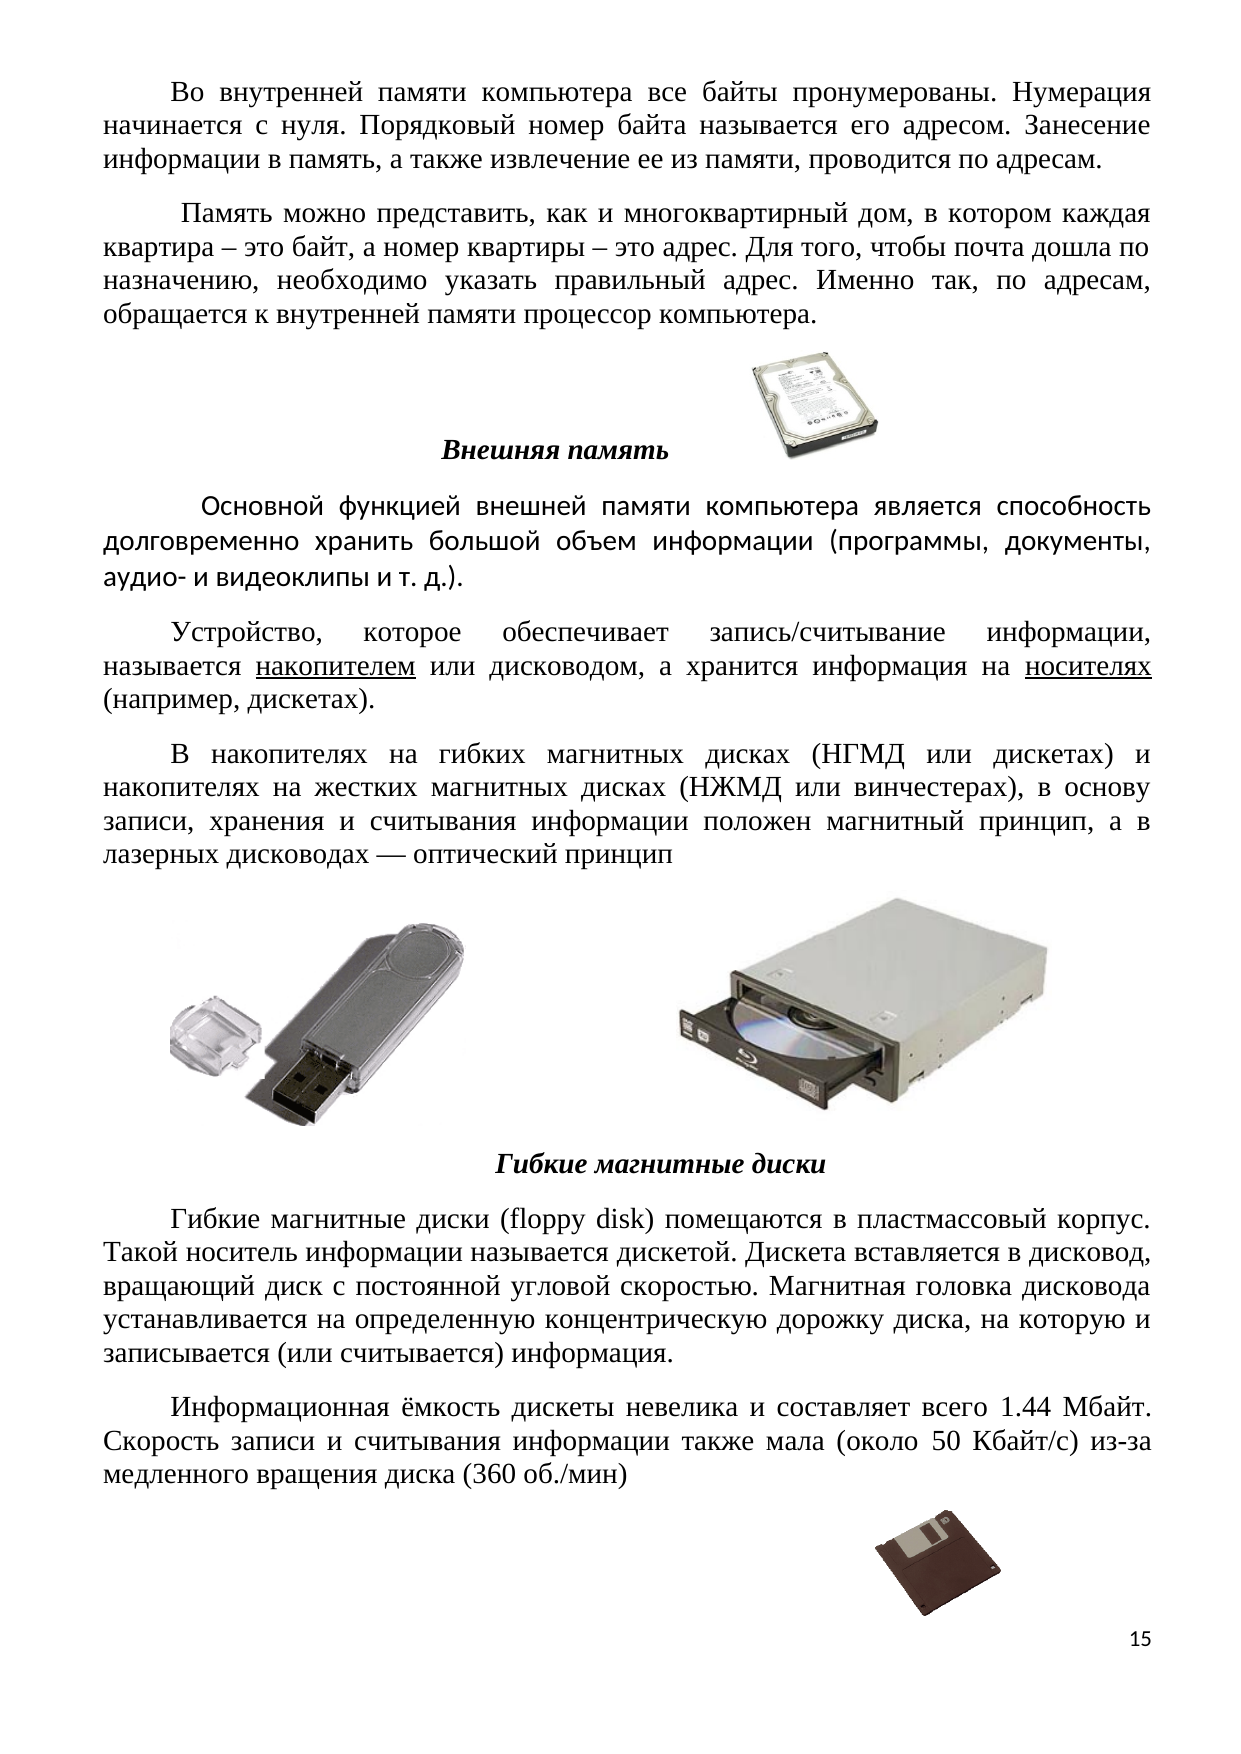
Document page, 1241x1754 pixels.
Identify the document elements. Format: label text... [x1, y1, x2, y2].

text В накопителях на гибких магнитных дисках (НГМД или дискетах) и накопителях на жестких магнитных дисках (НЖМД или винчестерах), в основу записи, хранения и считывания информации положен магнитный принцип, а в лазерных дисководах — оптический принцип [103, 736, 1152, 870]
text Устройство, которое обеспечивает запись/считывание информации, называется накопителем или дисководом, а хранится информация на носителях (например, дискетах). [103, 614, 1152, 715]
text Память можно представить, как и многоквартирный дом, в котором каждая квартира – это байт, а номер квартиры – это адрес. Для того, чтобы почта дошла по назначению, необходимо указать правильный адрес. Именно так, по адресам, обращается к внутренней памяти процессор компьютера. [103, 195, 1152, 329]
text Гибкие магнитные диски (floppy disk) помещаются в пластмассовый корпус. Такой носитель информации называется дискетой. Дискета вставляется в дисковод, вращающий диск с постоянной угловой скоростью. Магнитная головка дисковода устанавливается на определенную концентрическую дорожку диска, на которую и записывается (или считывается) информация. [103, 1201, 1152, 1368]
picture [875, 1510, 1001, 1616]
picture [170, 920, 466, 1126]
picture [749, 350, 881, 460]
text Внешняя память [103, 350, 1152, 466]
picture [676, 890, 1052, 1126]
text Во внутренней памяти компьютера все байты пронумерованы. Нумерация начинается с нуля. Порядковый номер байта называется его адресом. Занесение информации в память, а также извлечение ее из памяти, проводится по адресам. [103, 74, 1152, 174]
text Информационная ёмкость дискеты невелика и составляет всего 1.44 Мбайт. Скорость записи и считывания информации также мала (около 50 Кбайт/с) из-за медленного вращения диска (360 об./мин) [103, 1389, 1152, 1490]
text Основной функцией внешней памяти компьютера является способность долговременно хранить большой объем информации (программы, документы, аудио- и видеоклипы и т. д.). [103, 487, 1152, 594]
text Гибкие магнитные диски [103, 1146, 1152, 1180]
